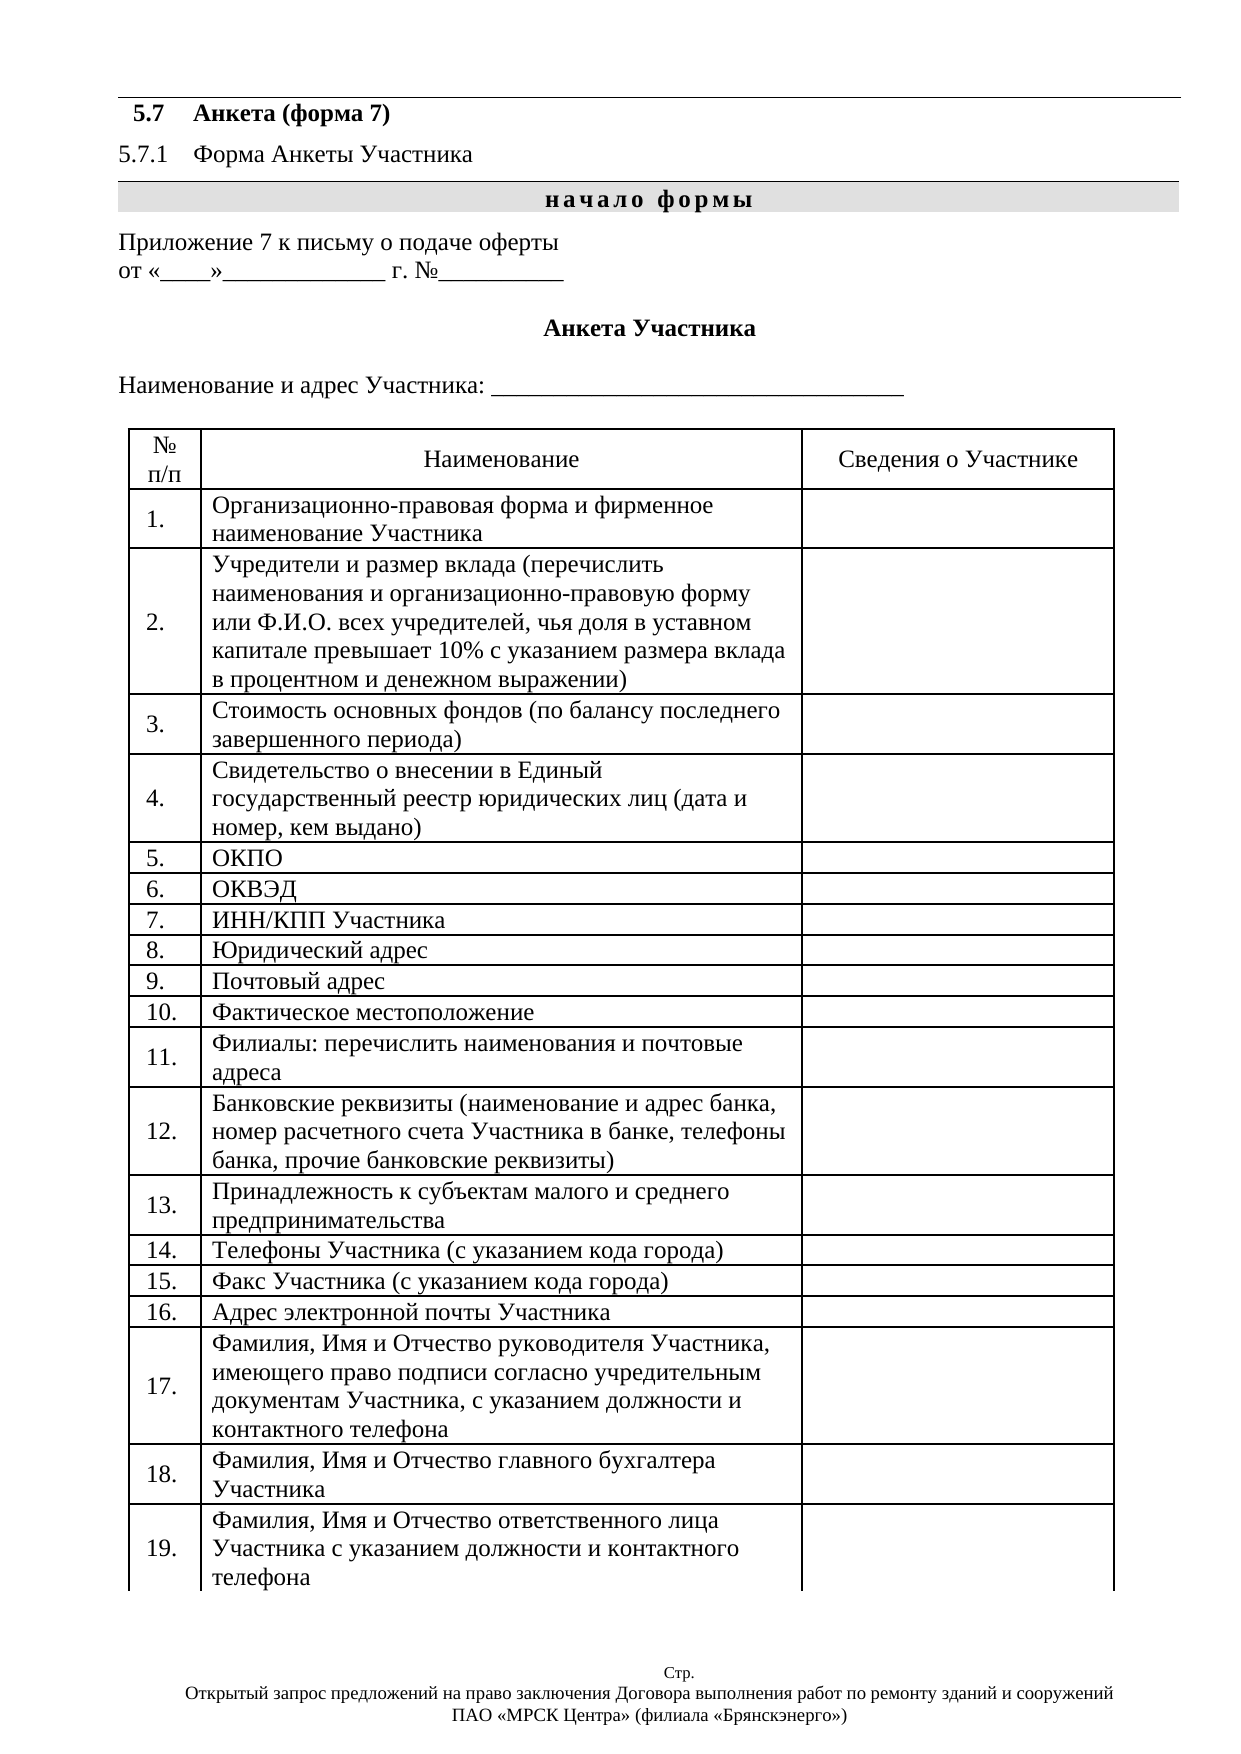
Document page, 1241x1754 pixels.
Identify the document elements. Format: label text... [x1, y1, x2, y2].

table_cell [803, 966, 1113, 995]
table_cell Учредители и размер вклада (перечислить наименования и организационно-правовую форму или Ф.И.О. всех учредителей, чья доля в уставном капитале превышает 10% с указанием размера вклада в процентном и денежном выражении) [202, 549, 801, 693]
table_cell Фамилия, Имя и Отчество руководителя Участника, имеющего право подписи согласно учредительным документам Участника, с указанием должности и контактного телефона [202, 1328, 801, 1443]
table_cell ОКВЭД [202, 874, 801, 903]
table_cell [130, 549, 200, 693]
table_cell Почтовый адрес [202, 966, 801, 995]
table_cell [130, 905, 200, 933]
table_cell [803, 549, 1113, 693]
table_cell [803, 1266, 1113, 1295]
table_cell [130, 1088, 200, 1174]
table_cell [803, 1445, 1113, 1503]
table_cell Организационно-правовая форма и фирменное наименование Участника [202, 490, 801, 547]
table_cell Юридический адрес [202, 936, 801, 964]
table_header № п/п [130, 430, 200, 488]
table_cell Фактическое местоположение [202, 997, 801, 1026]
table_cell [130, 1445, 200, 1503]
table_cell [803, 490, 1113, 547]
table_header Наименование [202, 430, 801, 488]
table_cell [130, 490, 200, 547]
text начало формы [118, 182, 1179, 212]
table_cell [803, 695, 1113, 753]
table_cell ОКПО [202, 843, 801, 872]
table_cell Адрес электронной почты Участника [202, 1297, 801, 1326]
table_cell [130, 936, 200, 964]
table_cell [130, 966, 200, 995]
table_cell ИНН/КПП Участника [202, 905, 801, 933]
table_cell [803, 1088, 1113, 1174]
table_cell [803, 755, 1113, 841]
table_header Сведения о Участнике [803, 430, 1113, 488]
table_cell [803, 905, 1113, 933]
table_cell [130, 1028, 200, 1086]
table_cell [803, 1297, 1113, 1326]
table_cell [803, 936, 1113, 964]
table_cell [130, 1266, 200, 1295]
table_cell [803, 874, 1113, 903]
table_cell [130, 1505, 200, 1591]
text Приложение 7 к письму о подаче оферты от «____»_____________ г. №__________ [118, 227, 1181, 284]
table_cell [130, 997, 200, 1026]
table_cell Принадлежность к субъектам малого и среднего предпринимательства [202, 1176, 801, 1233]
subtitle Форма Анкеты Участника [118, 139, 1181, 168]
table_cell [803, 1028, 1113, 1086]
table_cell [130, 843, 200, 872]
table_cell [803, 997, 1113, 1026]
table_cell Стоимость основных фондов (по балансу последнего завершенного периода) [202, 695, 801, 753]
text Анкета Участника [118, 313, 1181, 342]
table_cell Свидетельство о внесении в Единый государственный реестр юридических лиц (дата и номер, кем выдано) [202, 755, 801, 841]
table_cell Фамилия, Имя и Отчество главного бухгалтера Участника [202, 1445, 801, 1503]
table_cell [803, 1236, 1113, 1264]
subtitle Анкета (форма 7) [133, 98, 1181, 127]
table_cell [130, 1236, 200, 1264]
table_cell Факс Участника (с указанием кода города) [202, 1266, 801, 1295]
table_cell [130, 874, 200, 903]
table_cell [130, 1297, 200, 1326]
table_cell Банковские реквизиты (наименование и адрес банка, номер расчетного счета Участника в банке, телефоны банка, прочие банковские реквизиты) [202, 1088, 801, 1174]
table_cell Телефоны Участника (с указанием кода города) [202, 1236, 801, 1264]
table_cell [130, 695, 200, 753]
table_cell [803, 1176, 1113, 1233]
text Наименование и адрес Участника: _________________________________ [118, 371, 1181, 399]
table_cell [130, 1176, 200, 1233]
table_cell [130, 755, 200, 841]
table_cell [803, 1328, 1113, 1443]
table_cell [803, 843, 1113, 872]
table_cell [130, 1328, 200, 1443]
table_cell [803, 1505, 1113, 1591]
table_cell Филиалы: перечислить наименования и почтовые адреса [202, 1028, 801, 1086]
table_cell Фамилия, Имя и Отчество ответственного лица Участника с указанием должности и контактного телефона [202, 1505, 801, 1591]
